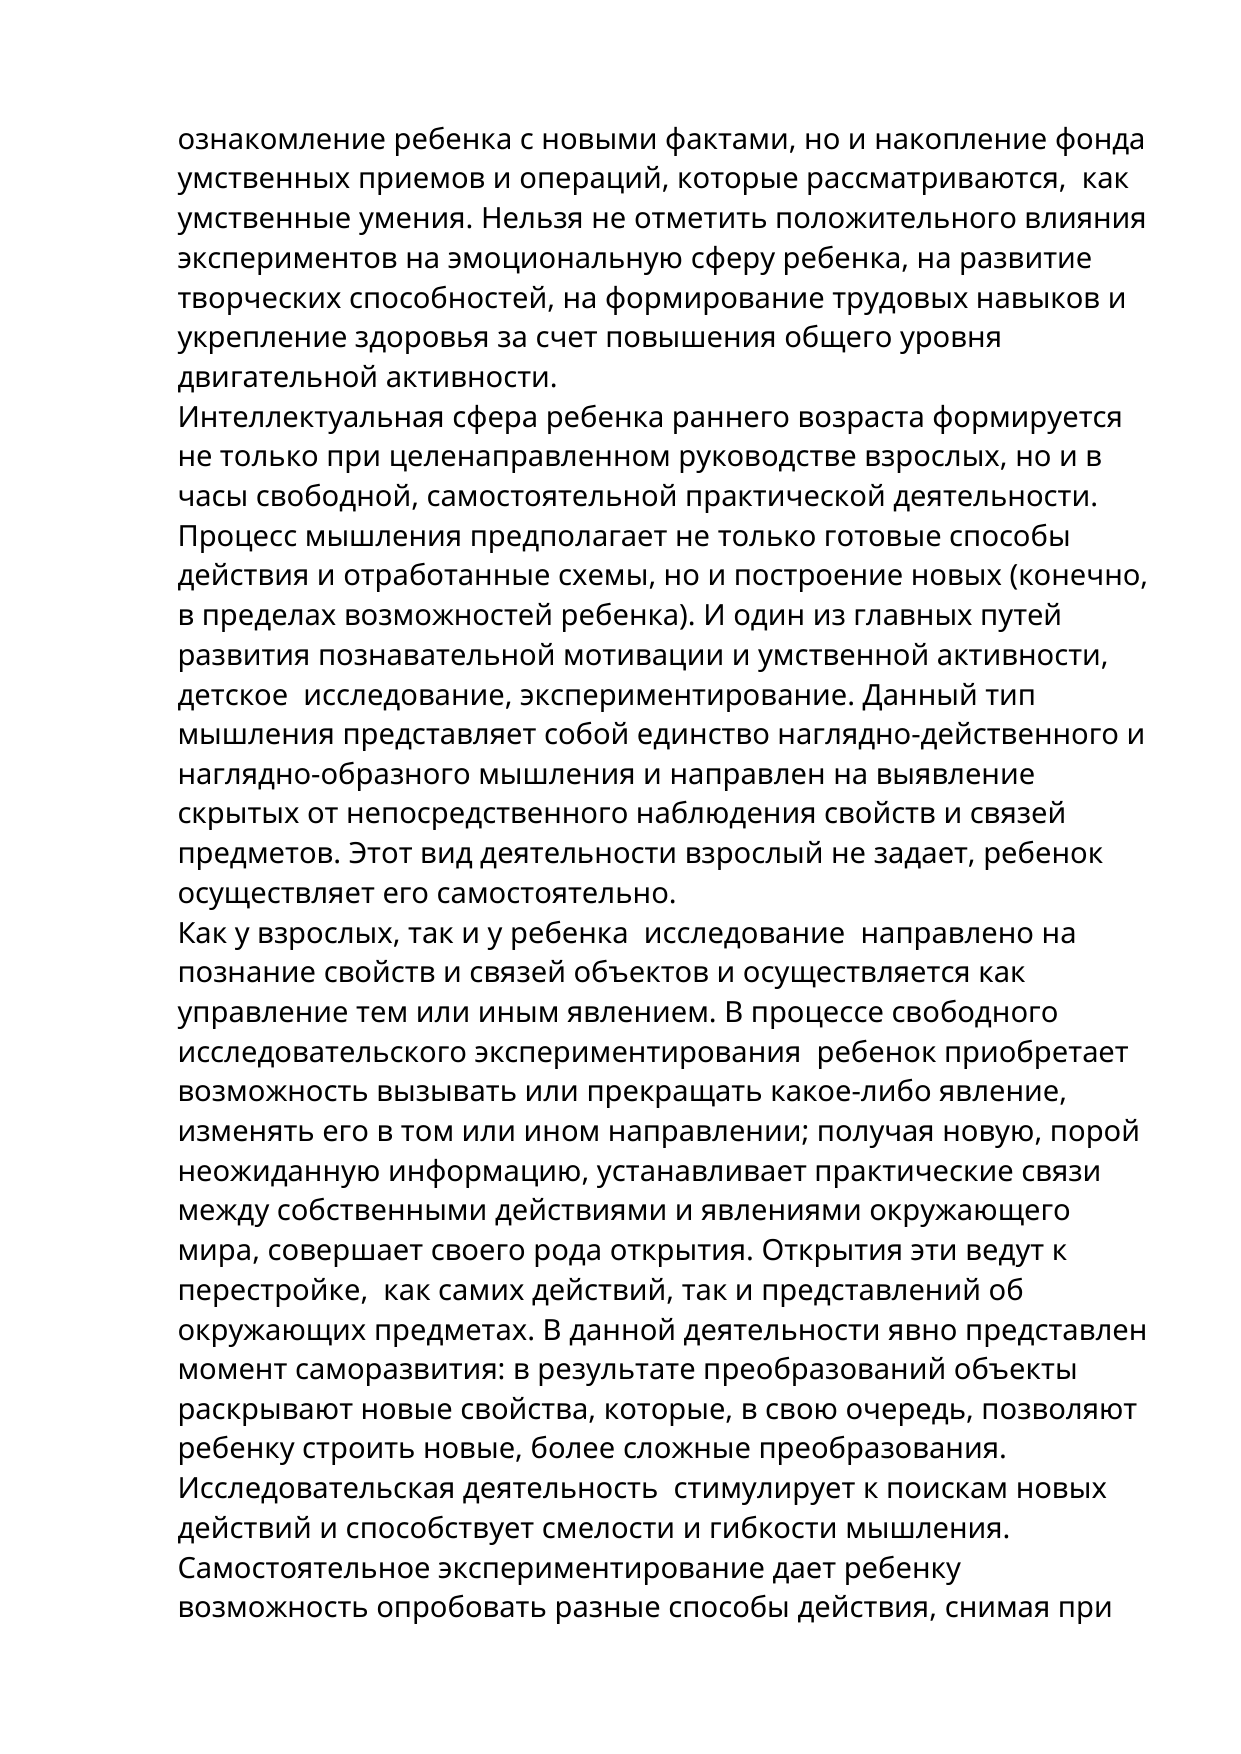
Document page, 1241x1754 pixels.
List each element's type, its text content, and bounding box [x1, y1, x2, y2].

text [177, 118, 1152, 396]
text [177, 912, 1152, 1626]
text Интеллектуальная сфера ребенка раннего возраста формируется не только при целенаправленном руководстве взрослых, но и в часы свободной, самостоятельной практической деятельности. Процесс мышления предполагает не только готовые способы действия и отработанные схемы, но и построение новых (конечно, в пределах возможностей ребенка). И один из главных путей развития познавательной мотивации и умственной активности, детское исследование, экспериментирование. Данный тип мышления представляет собой единство наглядно-действенного и наглядно-образного мышления и направлен на выявление скрытых от непосредственного наблюдения свойств и связей предметов. Этот вид деятельности взрослый не задает, ребенок осуществляет его самостоятельно. [177, 396, 1152, 912]
